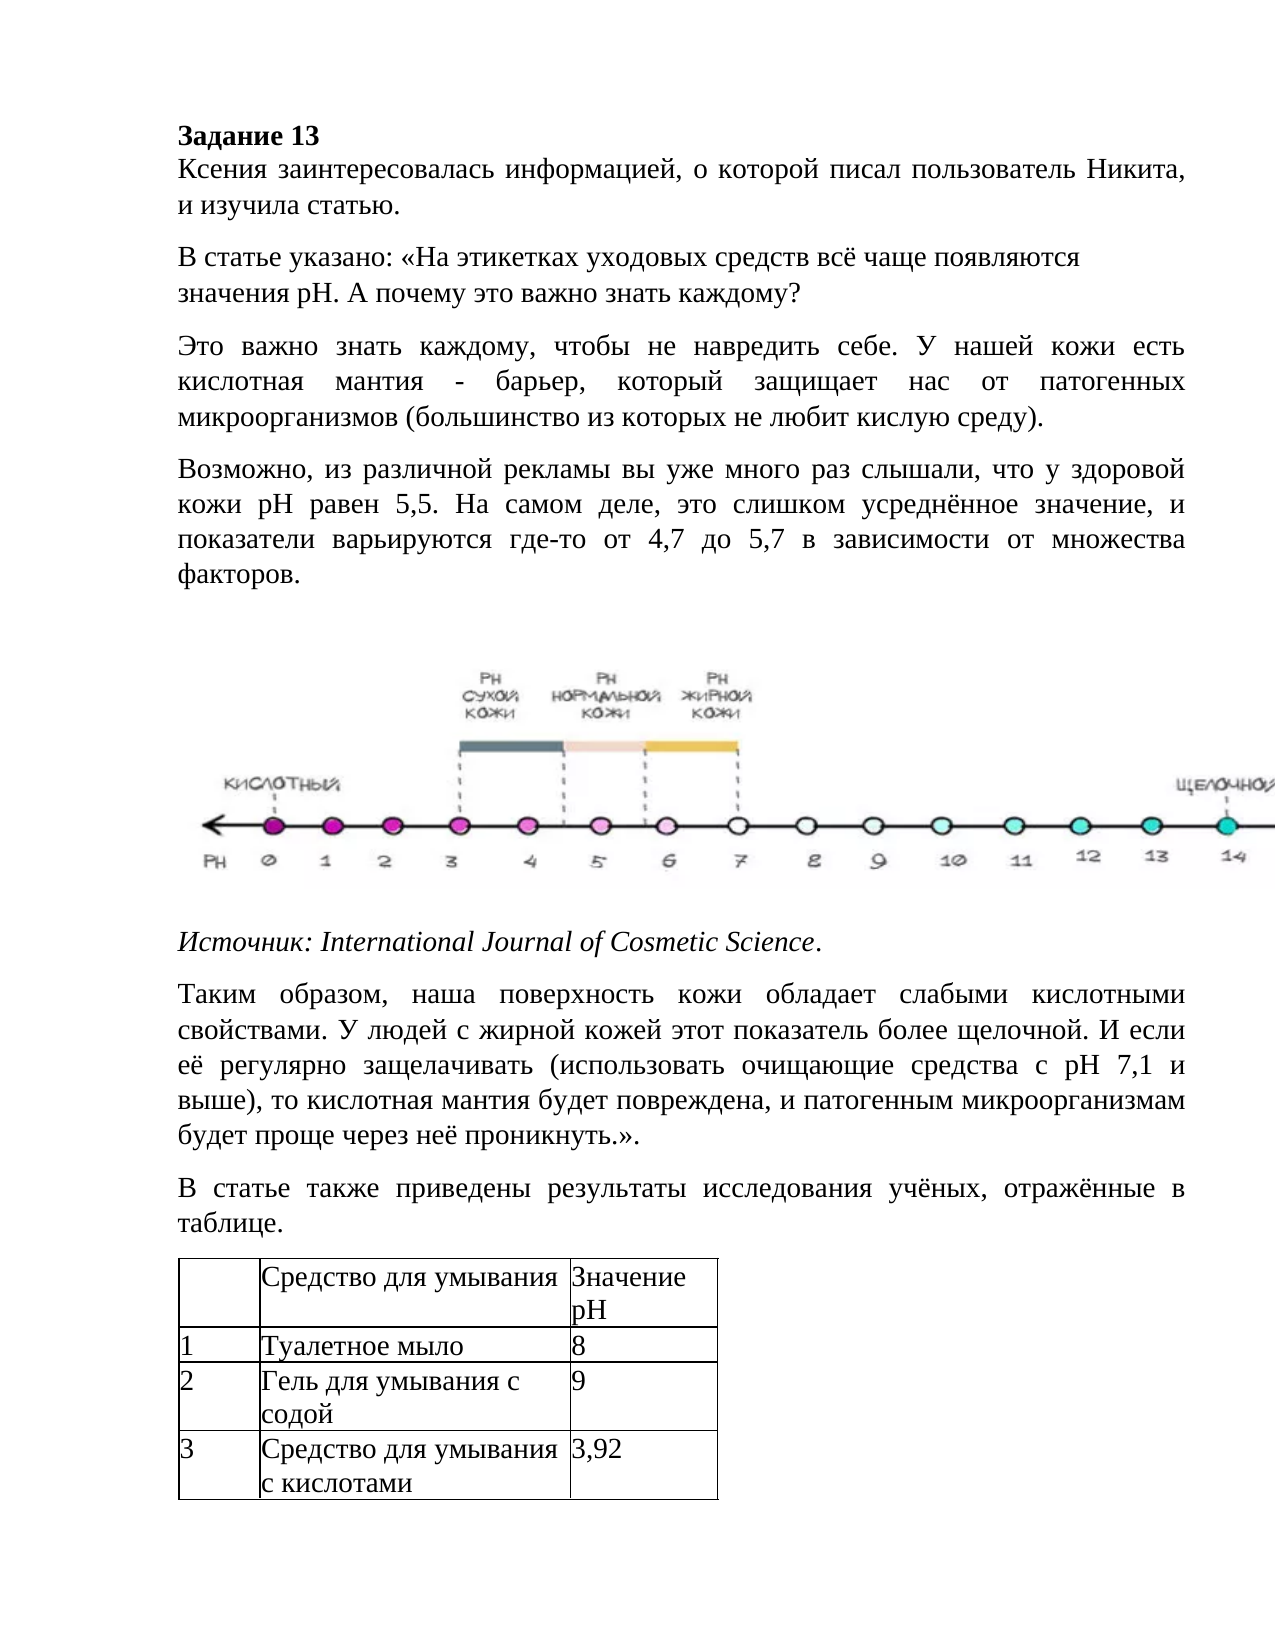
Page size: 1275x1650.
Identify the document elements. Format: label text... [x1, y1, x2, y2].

table_cell 2 [180, 1363, 259, 1430]
table_cell Средство для умывания с кислотами [261, 1431, 570, 1498]
text Возможно, из различной рекламы вы уже много раз слышали, что у здоровой кожи рН равен 5,5. На самом деле, это слишком усреднённое значение, и показатели варьируются где-то от 4,7 до 5,7 в зависимости от множества факторов. [177, 451, 1186, 590]
picture [177, 638, 1275, 906]
table_cell 3 [180, 1431, 259, 1498]
text Таким образом, наша поверхность кожи обладает слабыми кислотными свойствами. У людей с жирной кожей этот показатель более щелочной. И если её регулярно защелачивать (использовать очищающие средства с pH 7,1 и выше), то кислотная мантия будет повреждена, и патогенным микроорганизмам будет проще через неё проникнуть.». [177, 977, 1186, 1151]
text Задание 13 [177, 118, 1186, 152]
table_header Средство для умывания [261, 1259, 570, 1326]
text Это важно знать каждому, чтобы не навредить себе. У нашей кожи есть кислотная мантия - барьер, который защищает нас от патогенных микроорганизмов (большинство из которых не любит кислую среду). [177, 328, 1186, 432]
table_cell 8 [571, 1328, 717, 1361]
table_cell 1 [180, 1328, 259, 1361]
table_header [180, 1259, 259, 1326]
table_cell Туалетное мыло [261, 1328, 570, 1361]
text В статье указано: «На этикетках уходовых средств всё чаще появляются значения pH. А почему это важно знать каждому? [177, 239, 1186, 309]
table_cell 9 [571, 1363, 717, 1430]
text В статье также приведены результаты исследования учёных, отражённые в таблице. [177, 1170, 1186, 1238]
text Ксения заинтересовалась информацией, о которой писал пользователь Никита, и изучила статью. [177, 152, 1186, 220]
table_header Значение рН [571, 1259, 717, 1326]
text Источник: International Journal of Cosmetic Science. [177, 924, 1186, 958]
table_cell 3,92 [571, 1431, 717, 1498]
table_cell Гель для умывания с содой [261, 1363, 570, 1430]
